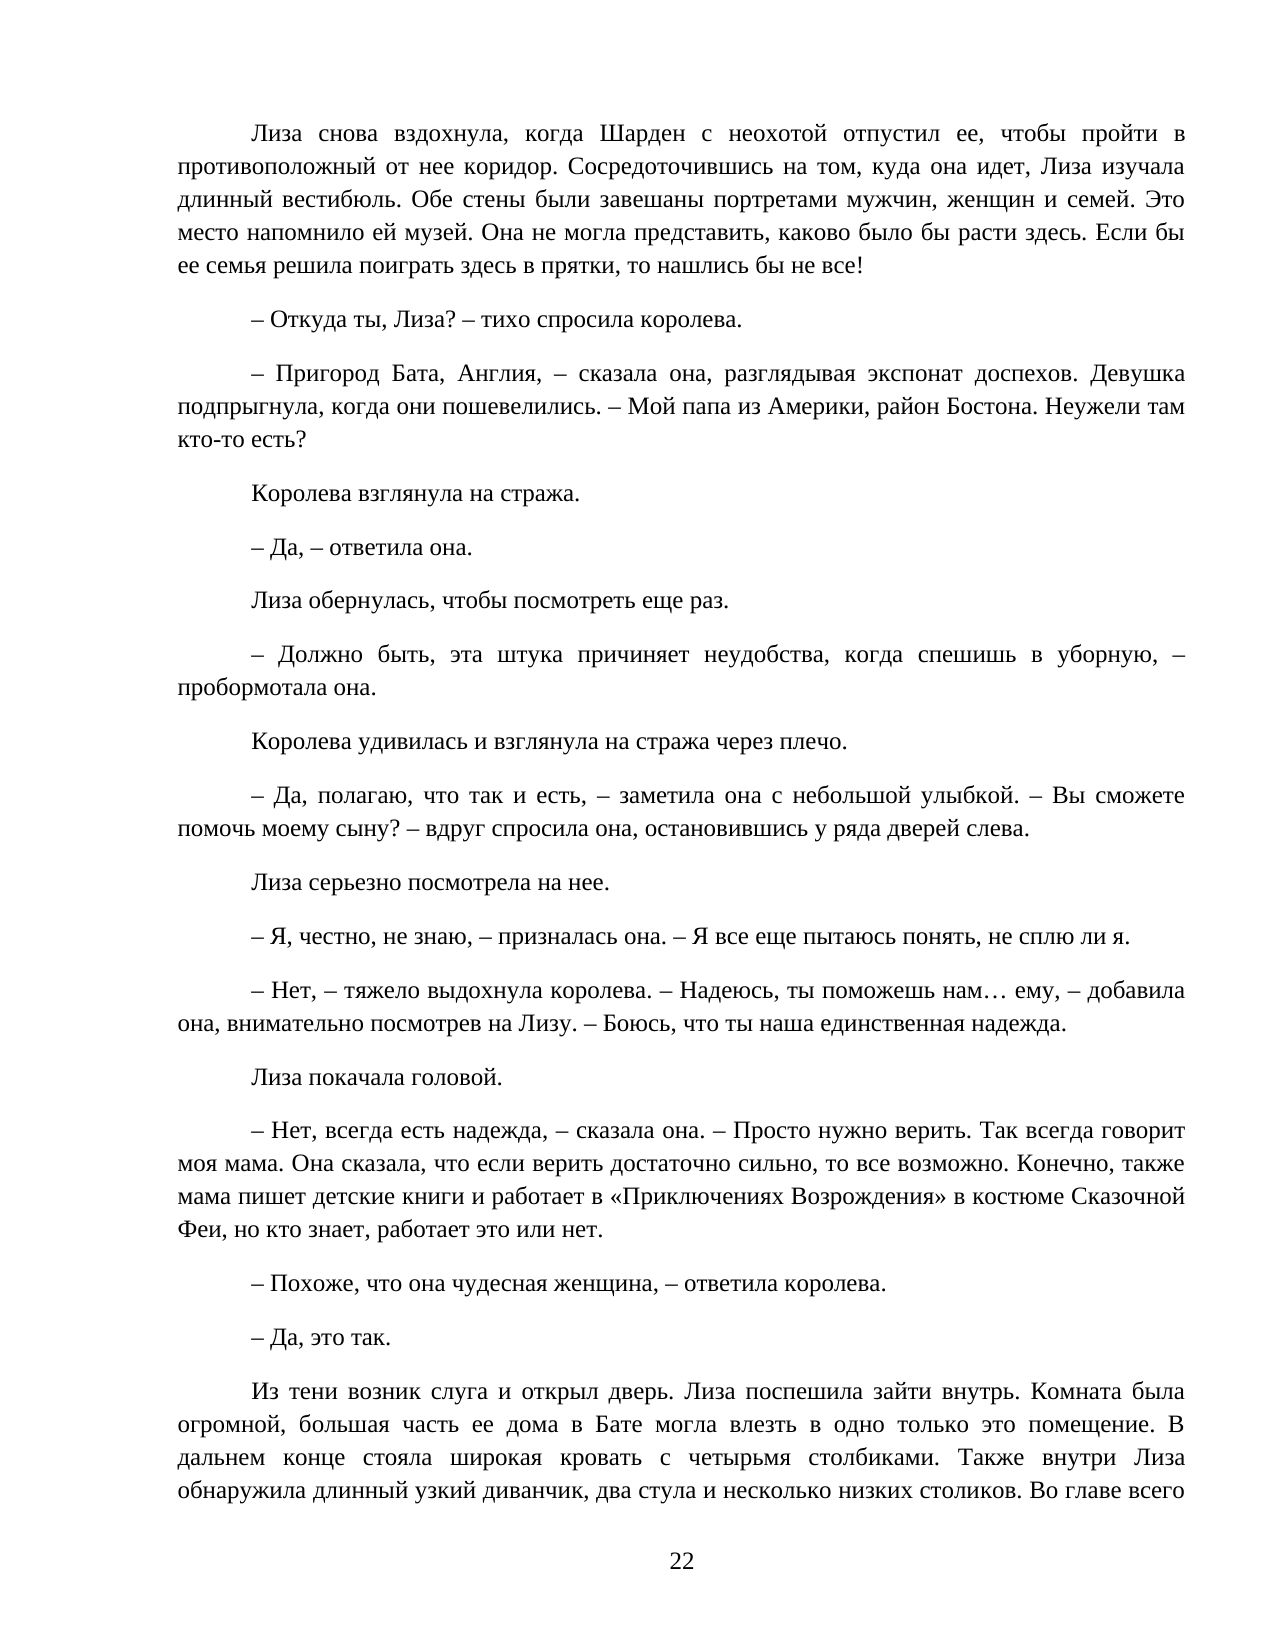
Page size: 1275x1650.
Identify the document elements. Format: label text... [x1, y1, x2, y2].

text – Откуда ты, Лиза? – тихо спросила королева. [177, 304, 1186, 333]
text – Да, это так. [177, 1322, 1186, 1351]
text – Я, честно, не знаю, – призналась она. – Я все еще пытаюсь понять, не сплю ли я. [177, 921, 1186, 949]
text – Да, – ответила она. [177, 532, 1186, 560]
text Лиза серьезно посмотрела на нее. [177, 867, 1186, 896]
text Лиза покачала головой. [177, 1062, 1186, 1090]
text Королева удивилась и взглянула на стража через плечо. [177, 726, 1186, 755]
text Лиза обернулась, чтобы посмотреть еще раз. [177, 586, 1186, 614]
text – Пригород Бата, Англия, – сказала она, разглядывая экспонат доспехов. Девушка подпрыгнула, когда они пошевелились. – Мой папа из Америки, район Бостона. Неужели там кто-то есть? [177, 358, 1186, 453]
text – Да, полагаю, что так и есть, – заметила она с небольшой улыбкой. – Вы сможете помочь моему сыну? – вдруг спросила она, остановившись у ряда дверей слева. [177, 780, 1186, 842]
text – Должно быть, эта штука причиняет неудобства, когда спешишь в уборную, – пробормотала она. [177, 639, 1186, 701]
text – Нет, всегда есть надежда, – сказала она. – Просто нужно верить. Так всегда говорит моя мама. Она сказала, что если верить достаточно сильно, то все возможно. Конечно, также мама пишет детские книги и работает в «Приключениях Возрождения» в костюме Сказочной Феи, но кто знает, работает это или нет. [177, 1115, 1186, 1243]
text Королева взглянула на стража. [177, 478, 1186, 507]
text – Нет, – тяжело выдохнула королева. – Надеюсь, ты поможешь нам… ему, – добавила она, внимательно посмотрев на Лизу. – Боюсь, что ты наша единственная надежда. [177, 975, 1186, 1036]
text Лиза снова вздохнула, когда Шарден с неохотой отпустил ее, чтобы пройти в противоположный от нее коридор. Сосредоточившись на том, куда она идет, Лиза изучала длинный вестибюль. Обе стены были завешаны портретами мужчин, женщин и семей. Это место напомнило ей музей. Она не могла представить, каково было бы расти здесь. Если бы ее семья решила поиграть здесь в прятки, то нашлись бы не все! [177, 118, 1186, 279]
text – Похоже, что она чудесная женщина, – ответила королева. [177, 1268, 1186, 1297]
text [177, 1376, 1186, 1504]
